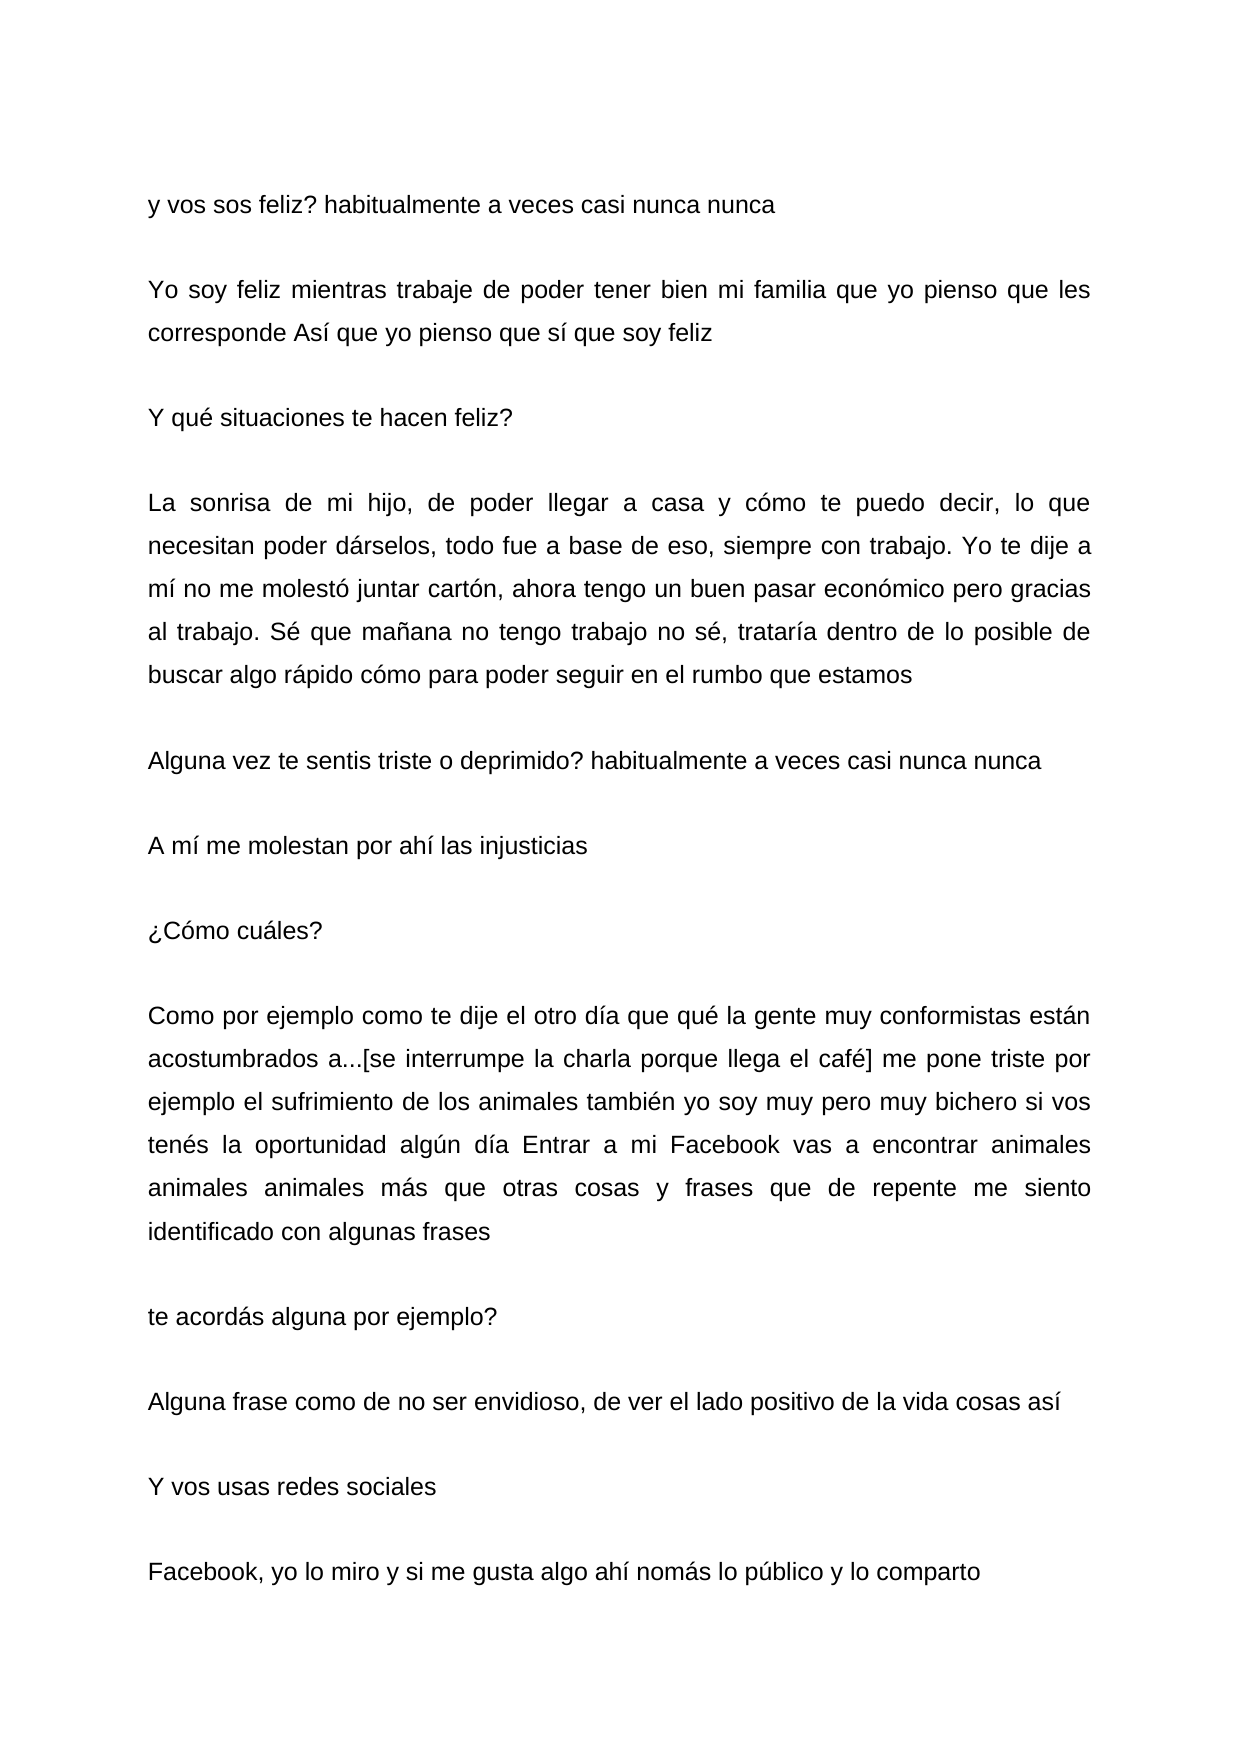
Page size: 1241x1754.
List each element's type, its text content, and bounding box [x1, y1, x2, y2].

text Y vos usas redes sociales [148, 1472, 1093, 1501]
text Como por ejemplo como te dije el otro día que qué la gente muy conformistas están acostumbrados a...[se interrumpe la charla porque llega el café] me pone triste por ejemplo el sufrimiento de los animales también yo soy muy pero muy bichero si vos tenés la oportunidad algún día Entrar a mi Facebook vas a encontrar animales animales animales más que otras cosas y frases que de repente me siento identificado con algunas frases [148, 1001, 1093, 1245]
text La sonrisa de mi hijo, de poder llegar a casa y cómo te puedo decir, lo que necesitan poder dárselos, todo fue a base de eso, siempre con trabajo. Yo te dije a mí no me molestó juntar cartón, ahora tengo un buen pasar económico pero gracias al trabajo. Sé que mañana no tengo trabajo no sé, trataría dentro de lo posible de buscar algo rápido cómo para poder seguir en el rumbo que estamos [148, 488, 1093, 689]
text A mí me molestan por ahí las injusticias [148, 831, 1093, 859]
text te acordás alguna por ejemplo? [148, 1302, 1093, 1330]
text Yo soy feliz mientras trabaje de poder tener bien mi familia que yo pienso que les corresponde Así que yo pienso que sí que soy feliz [148, 275, 1093, 347]
text Alguna frase como de no ser envidioso, de ver el lado positivo de la vida cosas así [148, 1387, 1093, 1416]
text ¿Cómo cuáles? [148, 916, 1093, 944]
text y vos sos feliz? habitualmente a veces casi nunca nunca [148, 189, 1093, 218]
text Facebook, yo lo miro y si me gusta algo ahí nomás lo público y lo comparto [148, 1557, 1093, 1586]
text Y qué situaciones te hacen feliz? [148, 403, 1093, 432]
text Alguna vez te sentis triste o deprimido? habitualmente a veces casi nunca nunca [148, 746, 1093, 774]
